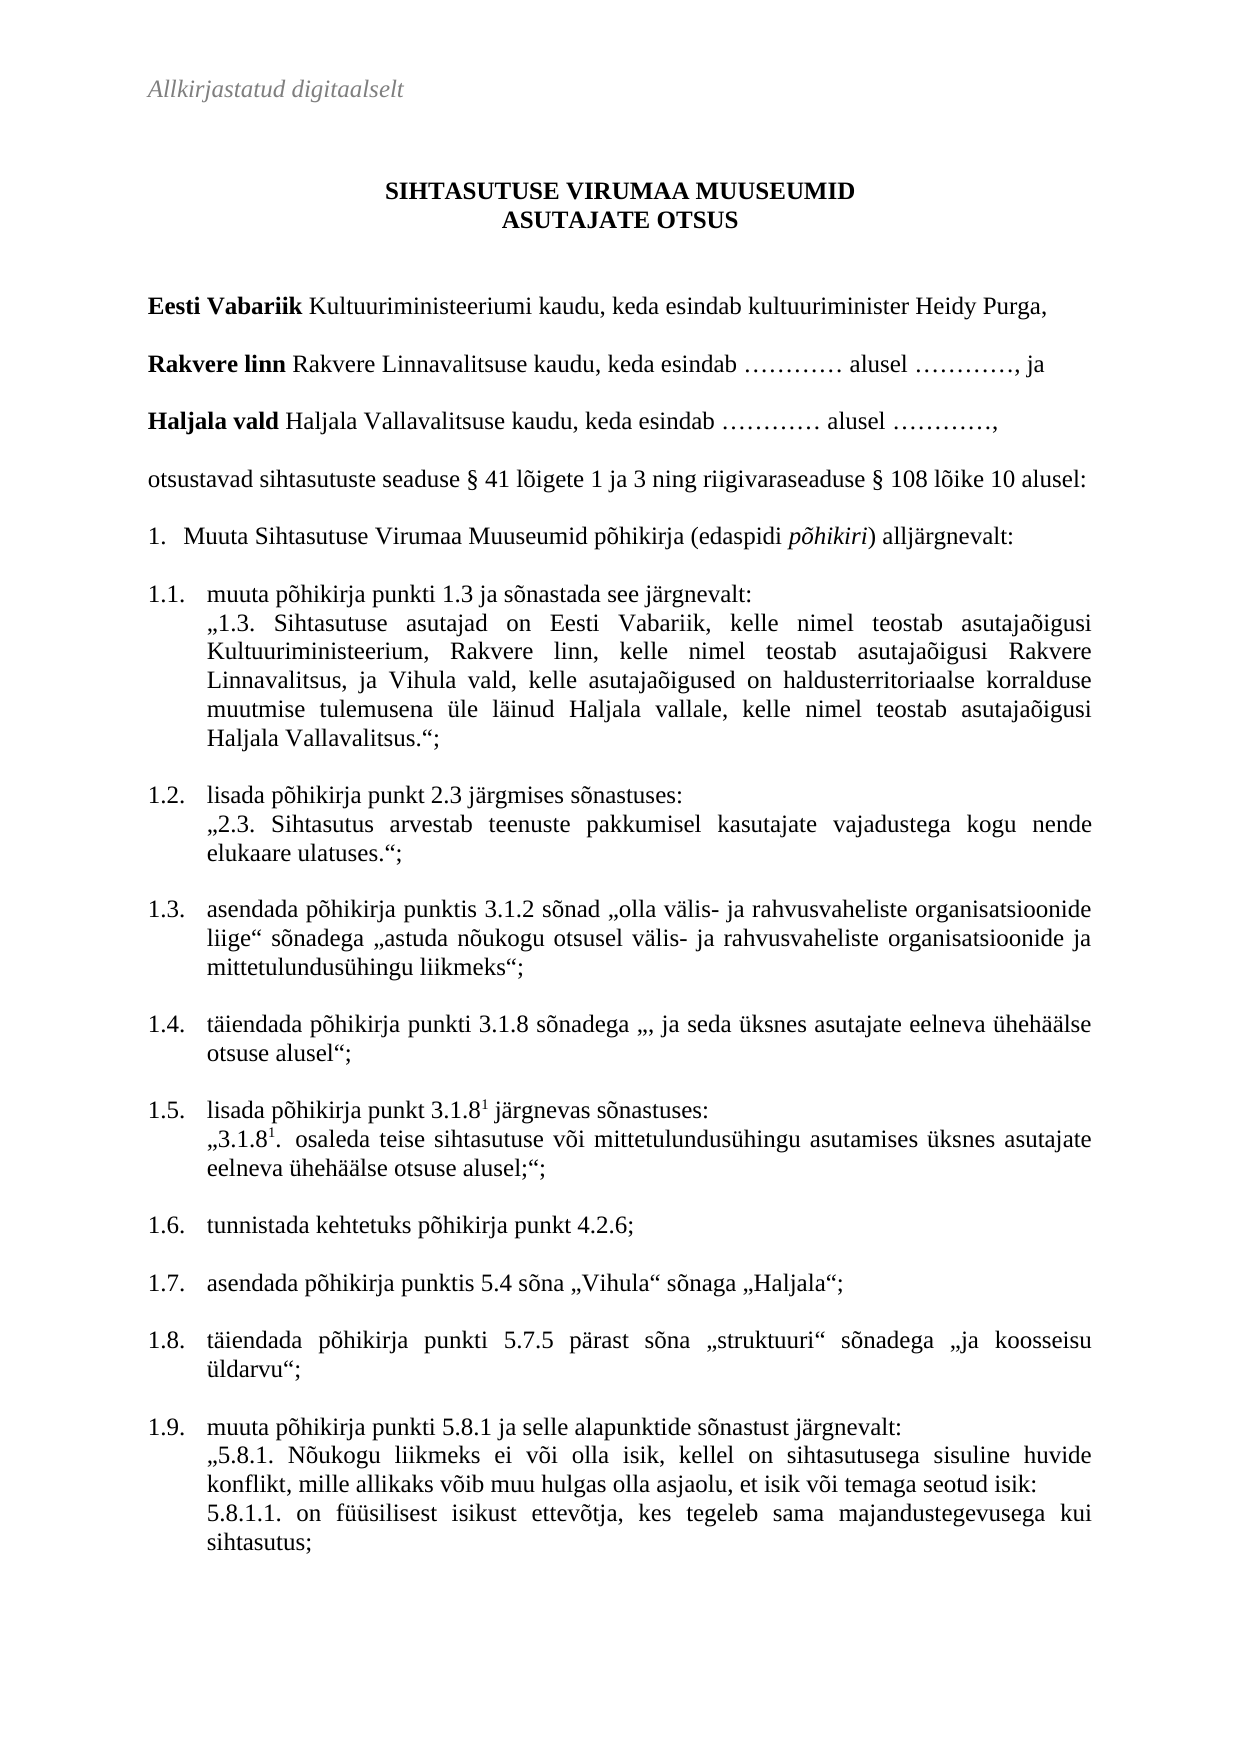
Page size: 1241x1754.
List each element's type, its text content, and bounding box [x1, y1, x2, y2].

list asendada põhikirja punktis 3.1.2 sõnad „olla välis- ja rahvusvaheliste organisatsioonide liige“ sõnadega „astuda nõukogu otsusel välis- ja rahvusvaheliste organisatsioonide ja mittetulundusühingu liikmeks“; [148, 894, 1093, 981]
list Muuta Sihtasutuse Virumaa Muuseumid põhikirja (edaspidi põhikiri) alljärgnevalt: [148, 521, 1093, 550]
text 5.8.1.1. on füüsilisest isikust ettevõtja, kes tegeleb sama majandustegevusega kui sihtasutus; [207, 1498, 1093, 1556]
text Rakvere linn Rakvere Linnavalitsuse kaudu, keda esindab ………… alusel …………, ja [148, 349, 1093, 378]
text „2.3. Sihtasutus arvestab teenuste pakkumisel kasutajate vajadustega kogu nende elukaare ulatuses.“; [207, 809, 1093, 866]
text Haljala vald Haljala Vallavalitsuse kaudu, keda esindab ………… alusel …………, [148, 406, 1093, 435]
text „3.1.81. osaleda teise sihtasutuse või mittetulundusühingu asutamises üksnes asutajate eelneva ühehäälse otsuse alusel;“; [207, 1124, 1093, 1182]
text Eesti Vabariik Kultuuriministeeriumi kaudu, keda esindab kultuuriminister Heidy Purga, [148, 291, 1093, 320]
text otsustavad sihtasutuste seaduse § 41 lõigete 1 ja 3 ning riigivaraseaduse § 108 lõike 10 alusel: [148, 464, 1093, 493]
list täiendada põhikirja punkti 3.1.8 sõnadega „, ja seda üksnes asutajate eelneva ühehäälse otsuse alusel“; [148, 1009, 1093, 1067]
text „1.3. Sihtasutuse asutajad on Eesti Vabariik, kelle nimel teostab asutajaõigusi Kultuuriministeerium, Rakvere linn, kelle nimel teostab asutajaõigusi Rakvere Linnavalitsus, ja Vihula vald, kelle asutajaõigused on haldusterritoriaalse korralduse muutmise tulemusena üle läinud Haljala vallale, kelle nimel teostab asutajaõigusi Haljala Vallavalitsus.“; [207, 608, 1093, 751]
list muuta põhikirja punkti 5.8.1 ja selle alapunktide sõnastust järgnevalt: [148, 1412, 1093, 1441]
list tunnistada kehtetuks põhikirja punkt 4.2.6; [148, 1211, 1093, 1239]
text SIHTASUTUSE VIRUMAA MUUSEUMID [148, 176, 1093, 205]
list lisada põhikirja punkt 3.1.81 järgnevas sõnastuses: [148, 1096, 1093, 1124]
list muuta põhikirja punkti 1.3 ja sõnastada see järgnevalt: [148, 579, 1093, 608]
text ASUTAJATE OTSUS [148, 205, 1093, 234]
list täiendada põhikirja punkti 5.7.5 pärast sõna „struktuuri“ sõnadega „ja koosseisu üldarvu“; [148, 1326, 1093, 1383]
text „5.8.1. Nõukogu liikmeks ei või olla isik, kellel on sihtasutusega sisuline huvide konflikt, mille allikaks võib muu hulgas olla asjaolu, et isik või temaga seotud isik: [207, 1441, 1093, 1498]
list lisada põhikirja punkt 2.3 järgmises sõnastuses: [148, 780, 1093, 809]
list asendada põhikirja punktis 5.4 sõna „Vihula“ sõnaga „Haljala“; [148, 1268, 1093, 1297]
